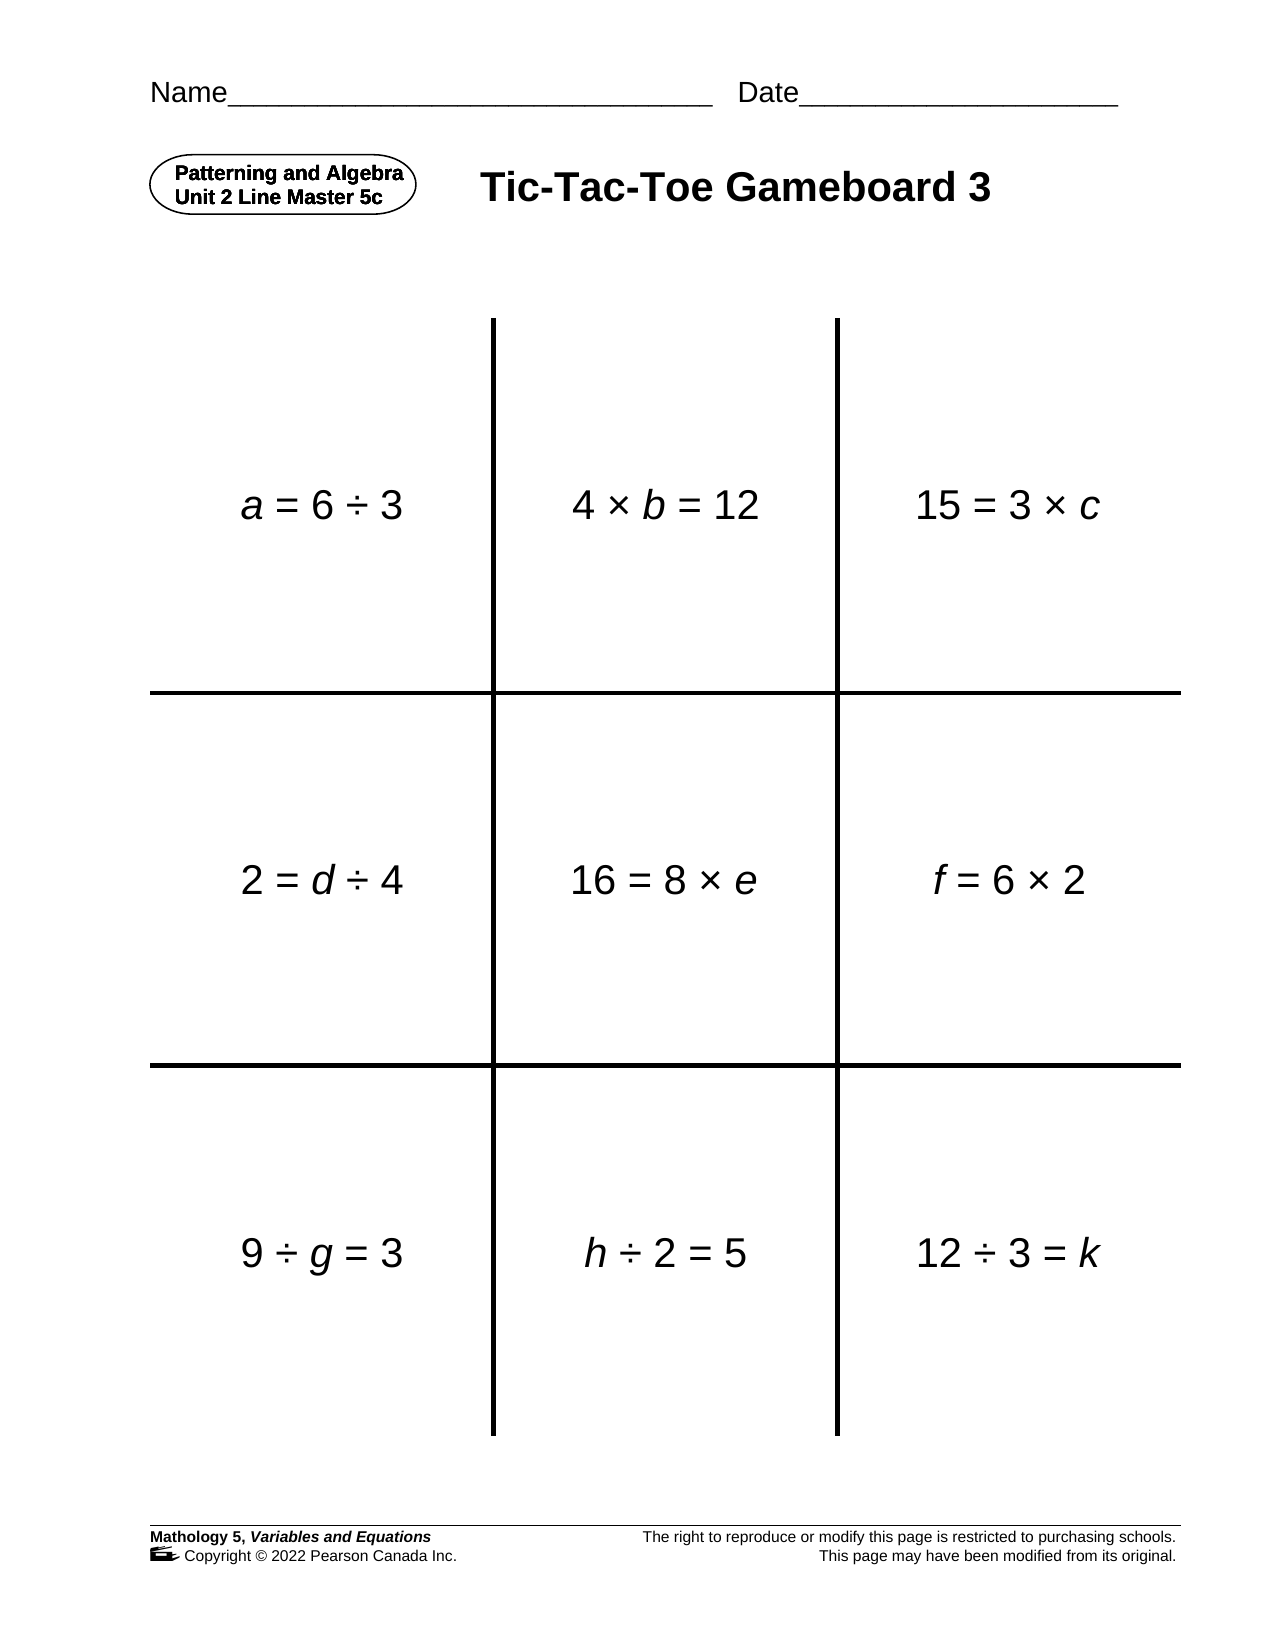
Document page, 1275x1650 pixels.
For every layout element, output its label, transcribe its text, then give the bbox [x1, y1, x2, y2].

table_cell 2 = d ÷ 4 [150, 695, 491, 1063]
table_cell h ÷ 2 = 5 [496, 1068, 835, 1436]
table_cell 16 = 8 × e [496, 695, 835, 1063]
table_header a = 6 ÷ 3 [150, 318, 491, 691]
table_cell 12 ÷ 3 = k [840, 1068, 1181, 1436]
table_cell f = 6 × 2 [840, 695, 1181, 1063]
table_cell 9 ÷ g = 3 [150, 1068, 491, 1436]
table_header 15 = 3 × c [840, 318, 1181, 691]
table_header 4 × b = 12 [496, 318, 835, 691]
picture [150, 1546, 180, 1561]
